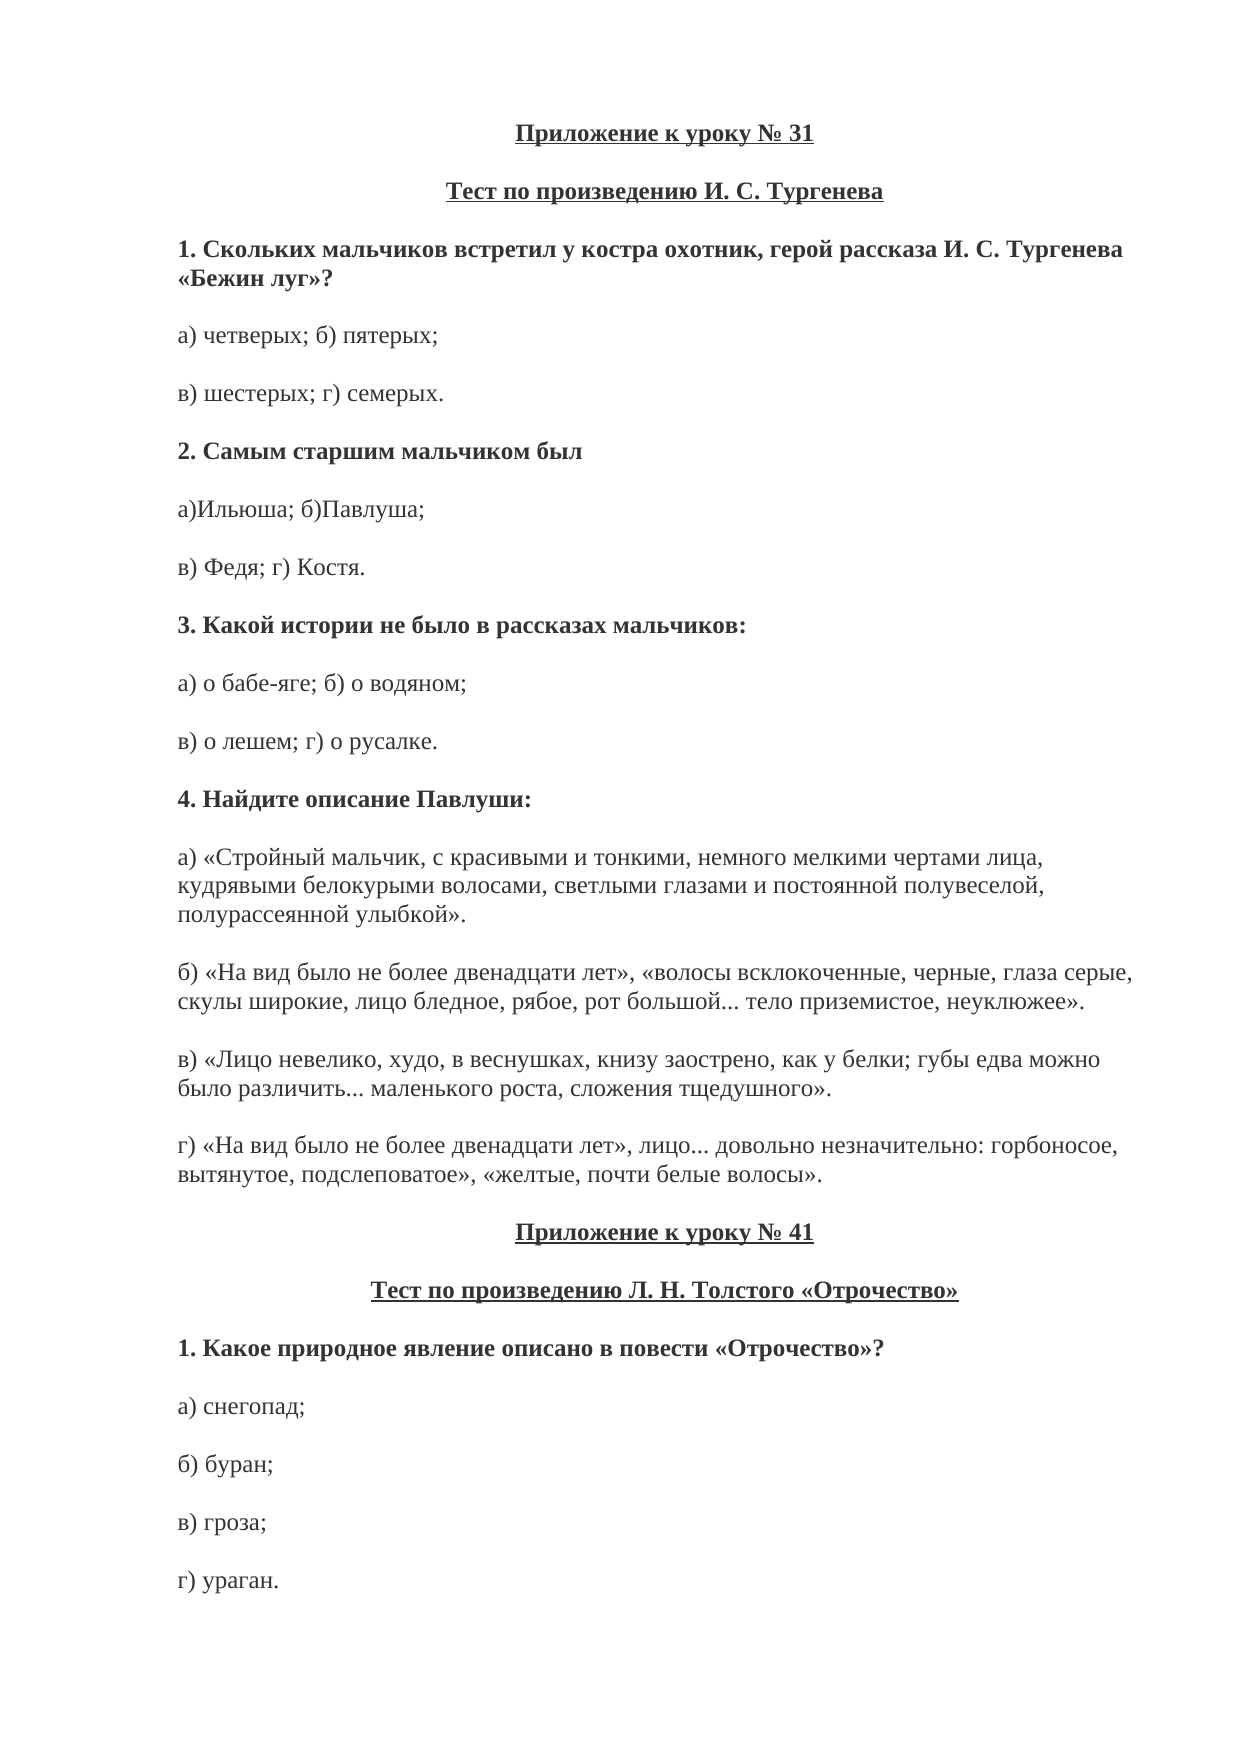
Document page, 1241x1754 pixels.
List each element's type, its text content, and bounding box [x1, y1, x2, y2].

text г) «На вид было не более двенадцати лет», лицо... довольно незначительно: горбоносое, вытянутое, подслеповатое», «желтые, почти белые волосы». [177, 1131, 1152, 1188]
text 3. Какой истории не было в рассказах мальчиков: [177, 610, 1152, 639]
text 1. Скольких мальчиков встретил у костра охотник, герой рассказа И. С. Тургенева «Бежин луг»? [177, 234, 1152, 291]
text 1. Какое природное явление описано в повести «Отрочество»? [177, 1333, 1152, 1362]
text Приложение к уроку № 31 [177, 118, 1152, 147]
text а) четверых; б) пятерых; [177, 321, 1152, 349]
text в) шестерых; г) семерых. [177, 378, 1152, 407]
text в) «Лицо невелико, худо, в веснушках, книзу заострено, как у белки; губы едва можно было различить... маленького роста, сложения тщедушного». [177, 1044, 1152, 1101]
text Тест по произведению Л. Н. Толстого «Отрочество» [177, 1275, 1152, 1304]
text б) буран; [177, 1449, 1152, 1478]
text Тест по произведению И. С. Тургенева [177, 176, 1152, 205]
text а) снегопад; [177, 1391, 1152, 1420]
text 2. Самым старшим мальчиком был [177, 436, 1152, 465]
text а) «Стройный мальчик, с красивыми и тонкими, немного мелкими чертами лица, кудрявыми белокурыми волосами, светлыми глазами и постоянной полувеселой, полурассеянной улыбкой». [177, 842, 1152, 928]
text а) о бабе-яге; б) о водяном; [177, 668, 1152, 697]
text 4. Найдите описание Павлуши: [177, 784, 1152, 813]
text а)Ильюша; б)Павлуша; [177, 494, 1152, 523]
text в) о лешем; г) о русалке. [177, 726, 1152, 755]
text в) Федя; г) Костя. [177, 552, 1152, 581]
text б) «На вид было не более двенадцати лет», «волосы всклокоченные, черные, глаза серые, скулы широкие, лицо бледное, рябое, рот большой... тело приземистое, неуклюжее». [177, 957, 1152, 1015]
text в) гроза; [177, 1507, 1152, 1536]
text Приложение к уроку № 41 [177, 1217, 1152, 1246]
text г) ураган. [177, 1565, 1152, 1593]
